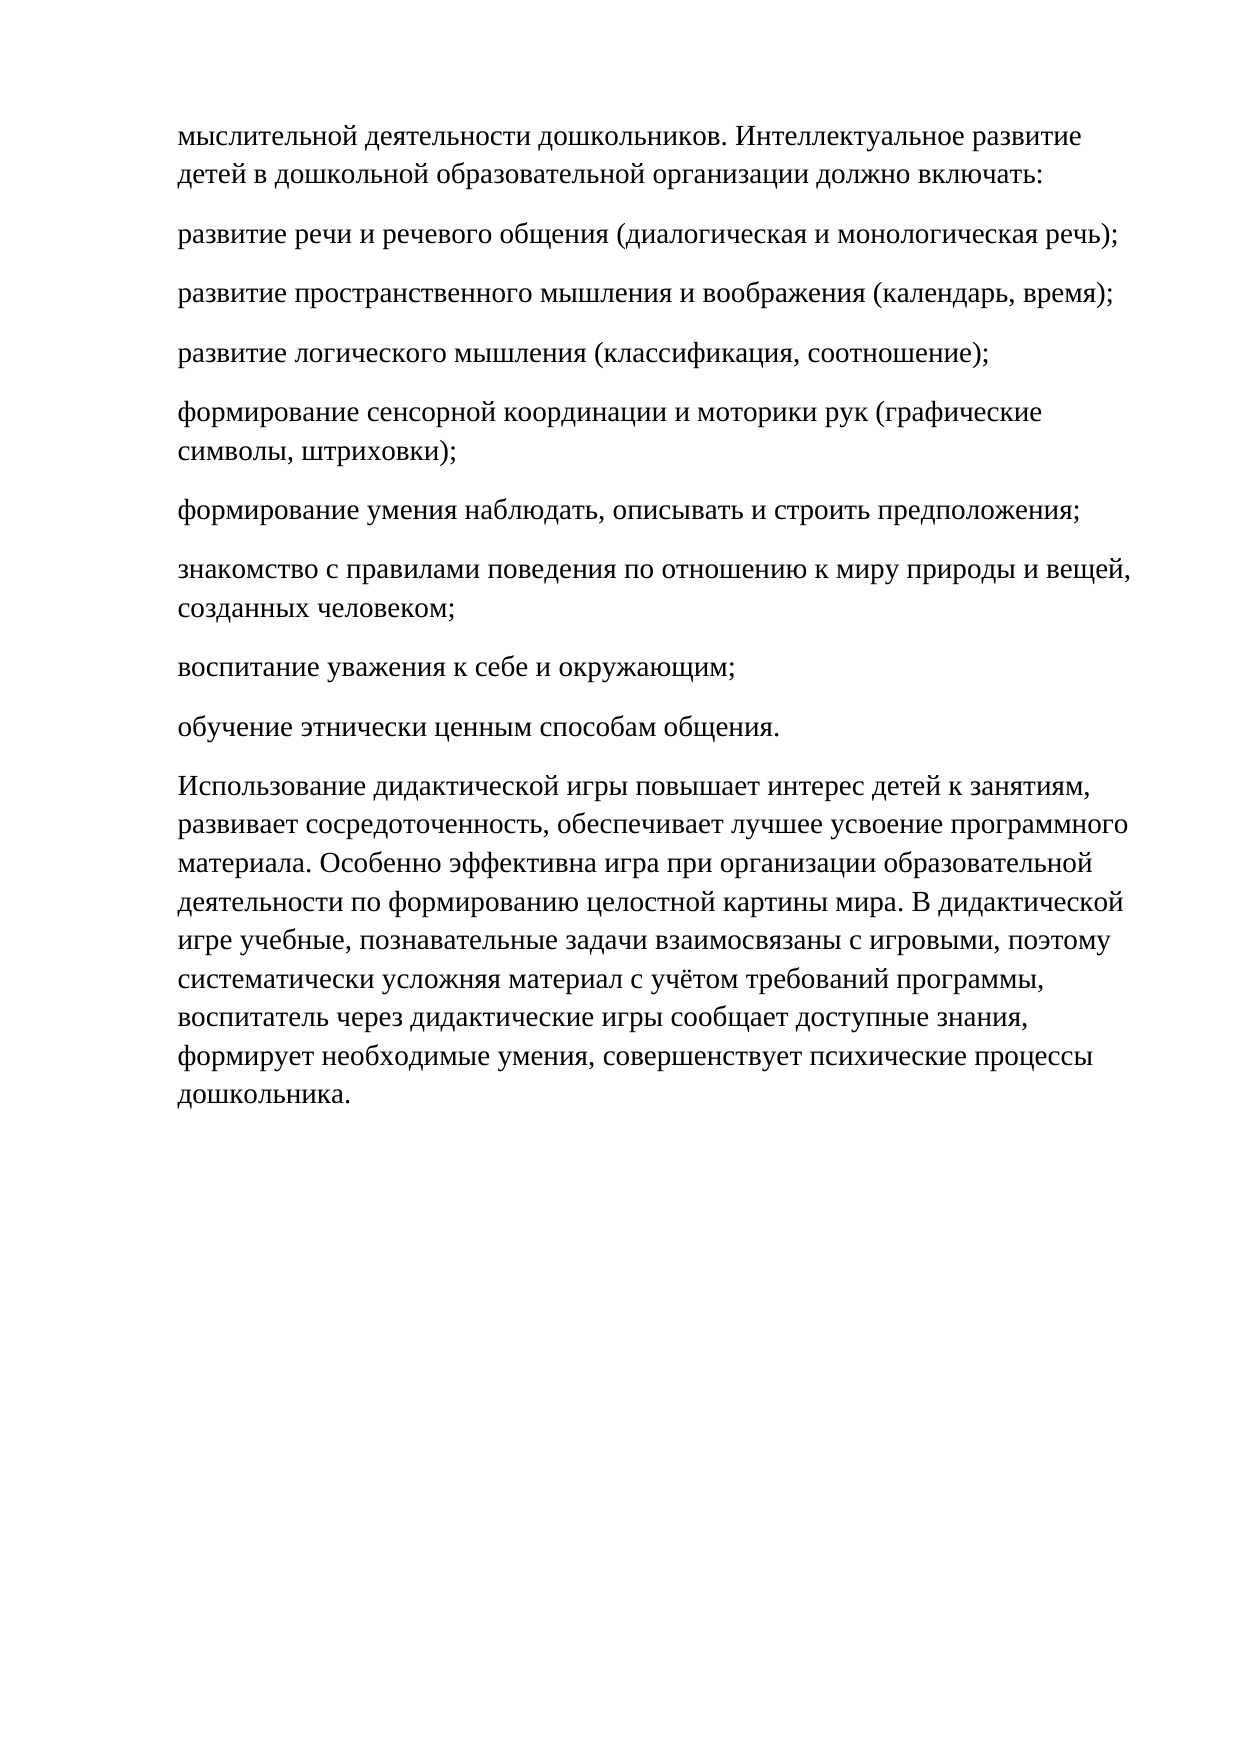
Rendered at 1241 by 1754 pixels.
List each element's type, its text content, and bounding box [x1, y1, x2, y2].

text формирование умения наблюдать, описывать и строить предположения; [177, 492, 1152, 526]
text развитие речи и речевого общения (диалогическая и монологическая речь); [177, 216, 1152, 249]
text Использование дидактической игры повышает интерес детей к занятиям, развивает сосредоточенность, обеспечивает лучшее усвоение программного материала. Особенно эффективна игра при организации образовательной деятельности по формированию целостной картины мира. В дидактической игре учебные, познавательные задачи взаимосвязаны с игровыми, поэтому систематически усложняя материал с учётом требований программы, воспитатель через дидактические игры сообщает доступные знания, формирует необходимые умения, совершенствует психические процессы дошкольника. [177, 768, 1152, 1110]
text воспитание уважения к себе и окружающим; [177, 649, 1152, 683]
text обучение этнически ценным способам общения. [177, 709, 1152, 742]
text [177, 118, 1152, 190]
text формирование сенсорной координации и моторики рук (графические символы, штриховки); [177, 394, 1152, 466]
text знакомство с правилами поведения по отношению к миру природы и вещей, созданных человеком; [177, 551, 1152, 623]
text развитие логического мышления (классификация, соотношение); [177, 335, 1152, 368]
text развитие пространственного мышления и воображения (календарь, время); [177, 275, 1152, 309]
